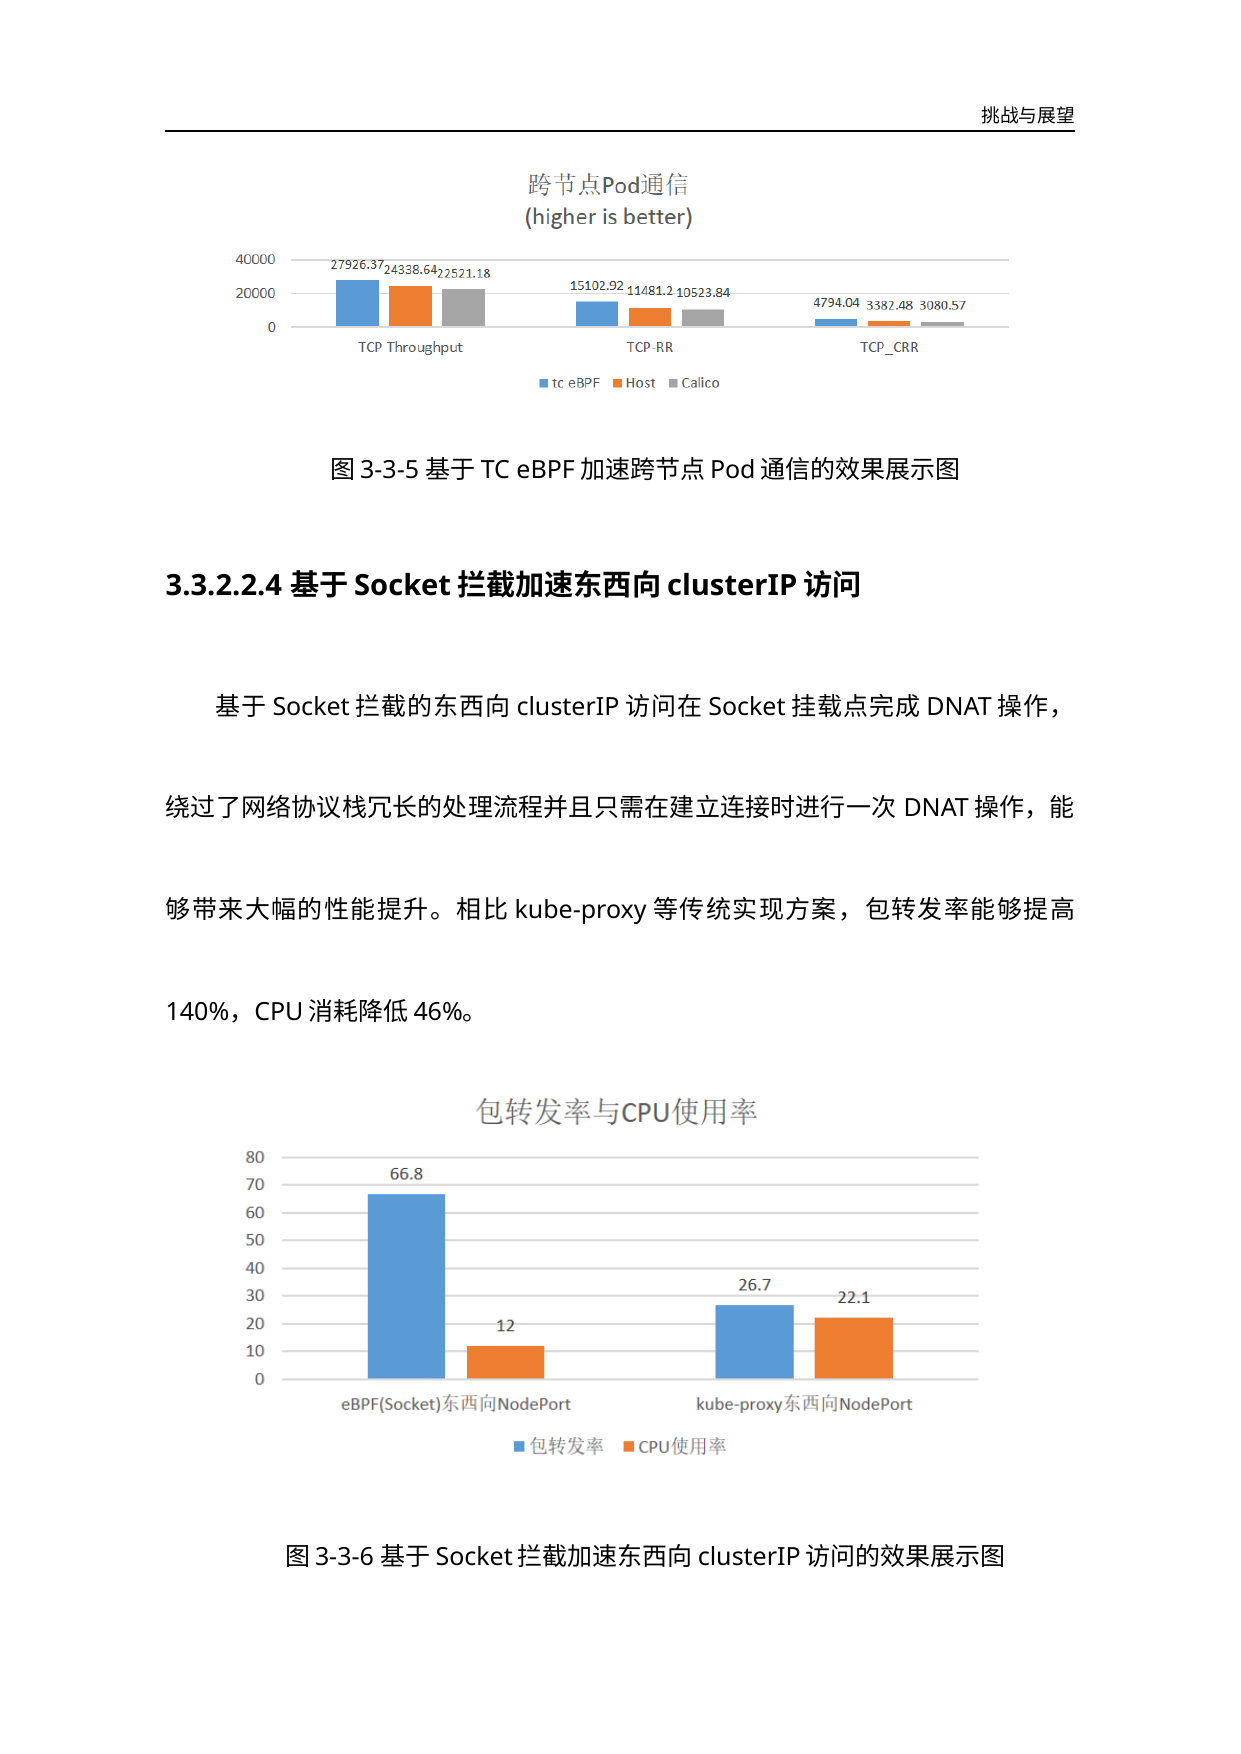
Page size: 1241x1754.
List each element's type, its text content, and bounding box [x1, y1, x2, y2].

text 基于Socket拦截的东西向clusterIP访问在Socket挂载点完成DNAT操作，绕过了网络协议栈冗长的处理流程并且只需在建立连接时进行一次DNAT操作，能够带来大幅的性能提升。相比kube-proxy等传统实现方案，包转发率能够提高140%，CPU消耗降低46%。 [165, 670, 1075, 1044]
text 图3-3-6 基于Socket拦截加速东西向clusterIP访问的效果展示图 [165, 1520, 1075, 1588]
picture [230, 1078, 1011, 1459]
picture [220, 161, 1020, 395]
subtitle 3.3.2.2.4 基于Socket拦截加速东西向clusterIP访问 [165, 549, 1075, 617]
text 图3-3-5 基于TC eBPF加速跨节点Pod通信的效果展示图 [165, 433, 1075, 501]
